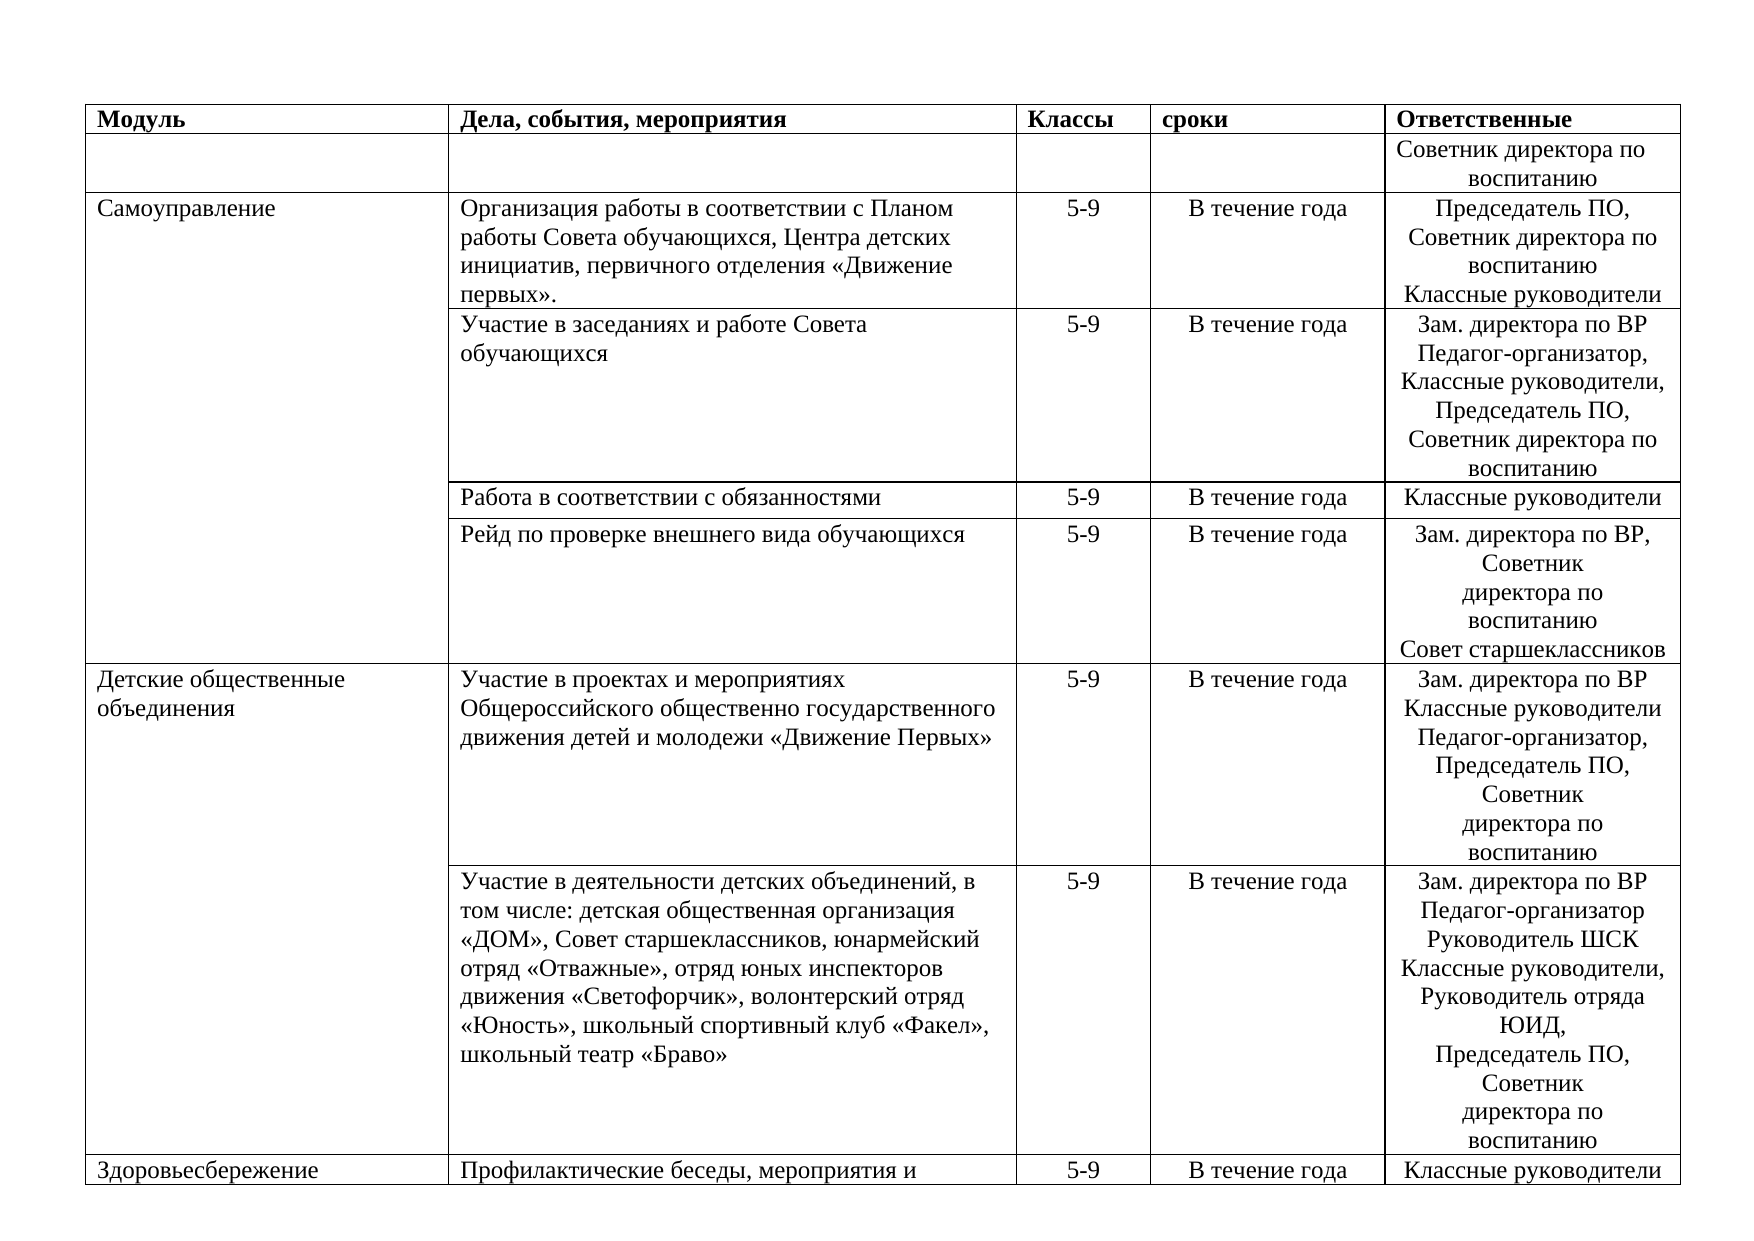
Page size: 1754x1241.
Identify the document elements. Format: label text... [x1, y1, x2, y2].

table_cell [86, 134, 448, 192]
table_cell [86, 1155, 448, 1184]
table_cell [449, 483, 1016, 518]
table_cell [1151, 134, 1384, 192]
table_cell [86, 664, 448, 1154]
table_header Ответственные [1386, 105, 1680, 133]
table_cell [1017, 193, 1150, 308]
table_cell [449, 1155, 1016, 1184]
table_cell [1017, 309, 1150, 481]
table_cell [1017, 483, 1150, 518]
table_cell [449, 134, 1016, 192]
table_header Дела, события, мероприятия [449, 105, 1016, 133]
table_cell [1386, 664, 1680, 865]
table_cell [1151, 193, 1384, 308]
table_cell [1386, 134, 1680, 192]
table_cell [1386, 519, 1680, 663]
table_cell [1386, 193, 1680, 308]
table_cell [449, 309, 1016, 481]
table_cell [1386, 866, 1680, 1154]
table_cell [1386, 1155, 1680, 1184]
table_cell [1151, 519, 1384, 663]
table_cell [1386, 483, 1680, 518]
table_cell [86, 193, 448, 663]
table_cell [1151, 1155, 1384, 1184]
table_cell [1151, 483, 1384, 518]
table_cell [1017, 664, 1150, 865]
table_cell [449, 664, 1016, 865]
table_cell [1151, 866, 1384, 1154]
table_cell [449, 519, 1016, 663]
table_header сроки [1151, 105, 1384, 133]
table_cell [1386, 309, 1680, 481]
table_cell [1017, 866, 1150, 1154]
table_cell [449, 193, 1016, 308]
table_header Модуль [86, 105, 448, 133]
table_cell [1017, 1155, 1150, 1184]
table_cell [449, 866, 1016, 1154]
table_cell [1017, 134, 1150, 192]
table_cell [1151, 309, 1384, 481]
table_header Классы [1017, 105, 1150, 133]
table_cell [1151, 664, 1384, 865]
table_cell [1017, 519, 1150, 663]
